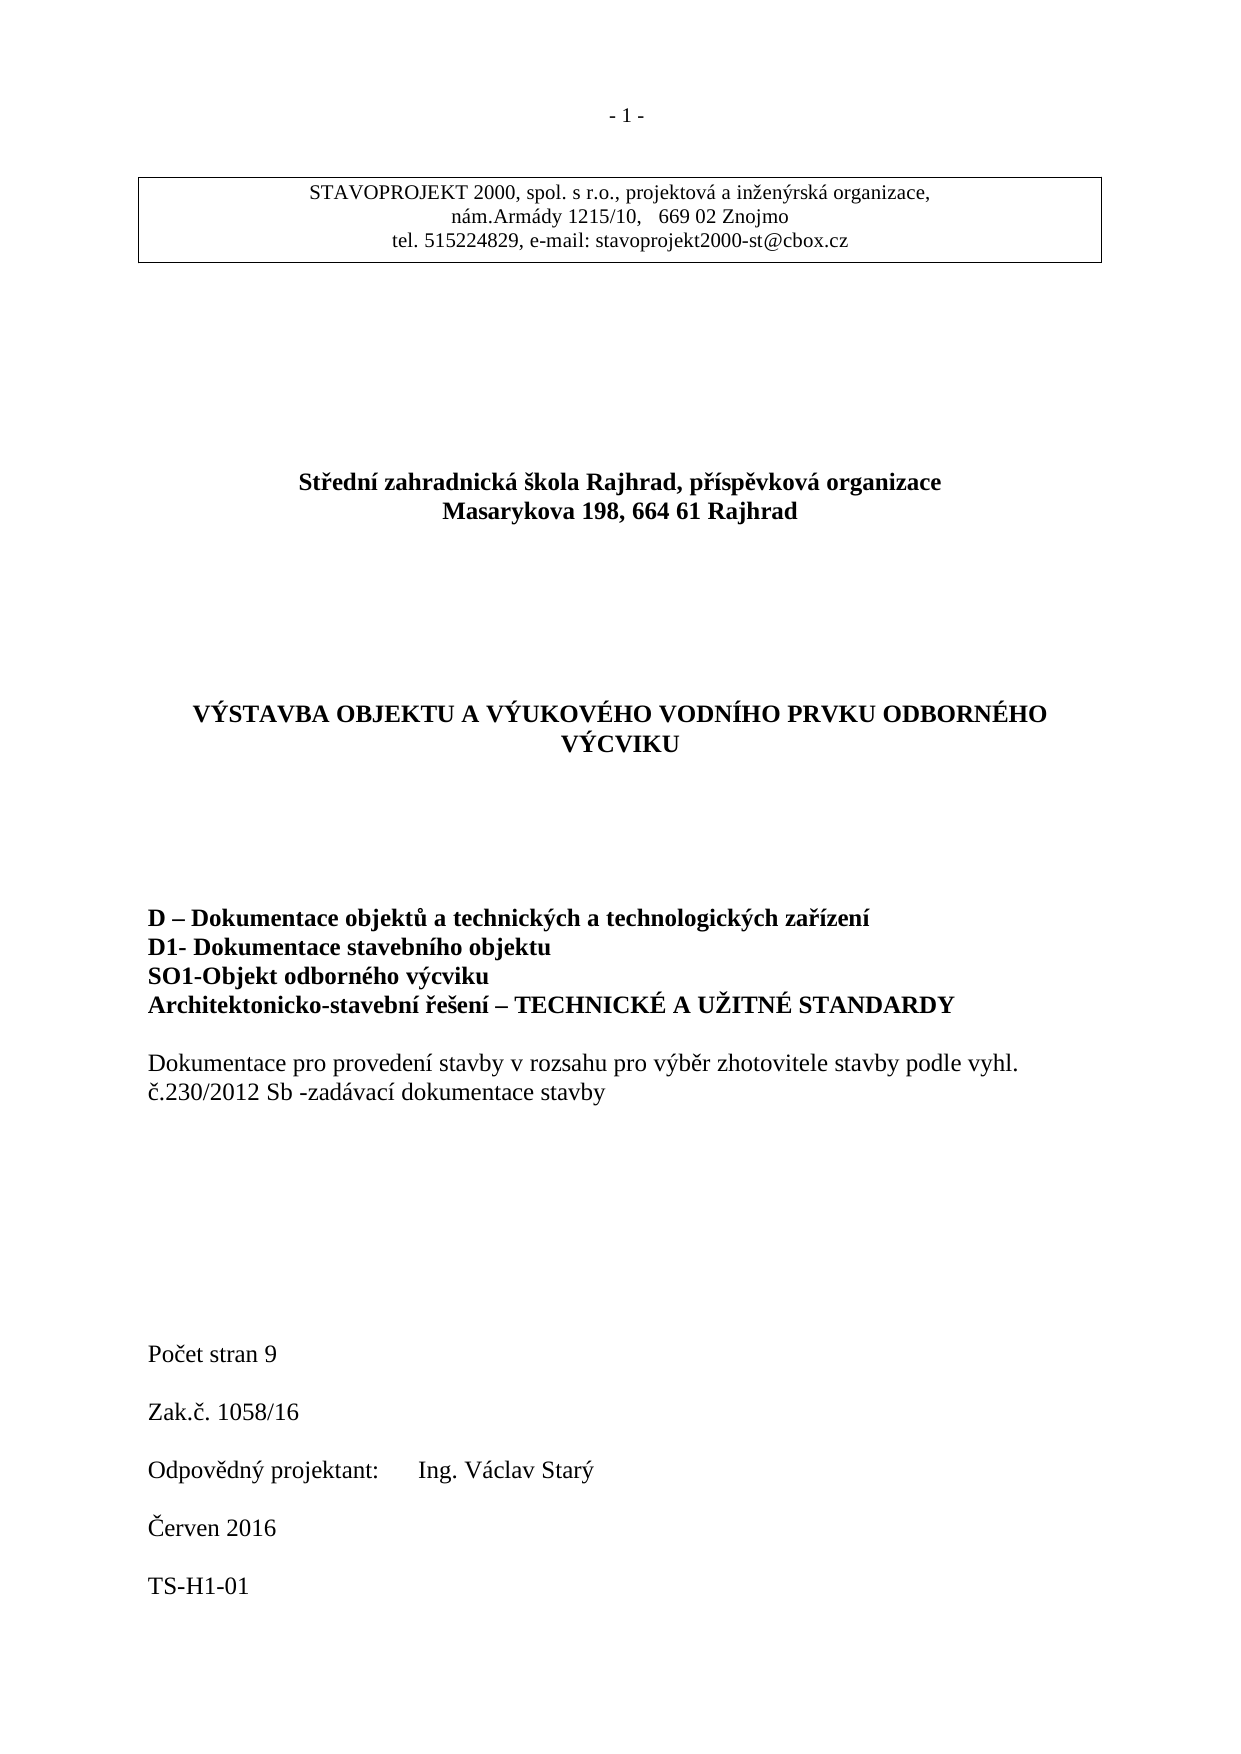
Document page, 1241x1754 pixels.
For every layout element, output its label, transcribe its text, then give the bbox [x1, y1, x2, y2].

text D1- Dokumentace stavebního objektu [148, 932, 1093, 961]
text TS-H1-01 [148, 1571, 1093, 1600]
text D – Dokumentace objektů a technických a technologických zařízení [148, 903, 1093, 932]
text Zak.č. 1058/16 [148, 1397, 1093, 1426]
text Počet stran 9 [148, 1339, 1093, 1368]
text nám.Armády 1215/10, 669 02 Znojmo [148, 204, 1093, 225]
text STAVOPROJEKT 2000, spol. s r.o., projektová a inženýrská organizace, [139, 178, 1101, 204]
text Masarykova 198, 664 61 Rajhrad [148, 496, 1093, 525]
text SO1-Objekt odborného výcviku [148, 961, 1093, 990]
subtitle Střední zahradnická škola Rajhrad, příspěvková organizace [148, 467, 1093, 496]
text Odpovědný projektant: Ing. Václav Starý [148, 1455, 1093, 1484]
text Dokumentace pro provedení stavby v rozsahu pro výběr zhotovitele stavby podle vyhl. č.230/2012 Sb -zadávací dokumentace stavby [148, 1048, 1093, 1106]
text VÝSTAVBA OBJEKTU A VÝUKOVÉHO VODNÍHO PRVKU ODBORNÉHO VÝCVIKU [148, 699, 1093, 757]
text tel. 515224829, e-mail: stavoprojekt2000-st@cbox.cz [139, 225, 1101, 262]
text Červen 2016 [148, 1513, 1093, 1542]
text Architektonicko-stavební řešení – TECHNICKÉ A UŽITNÉ STANDARDY [148, 990, 1093, 1048]
